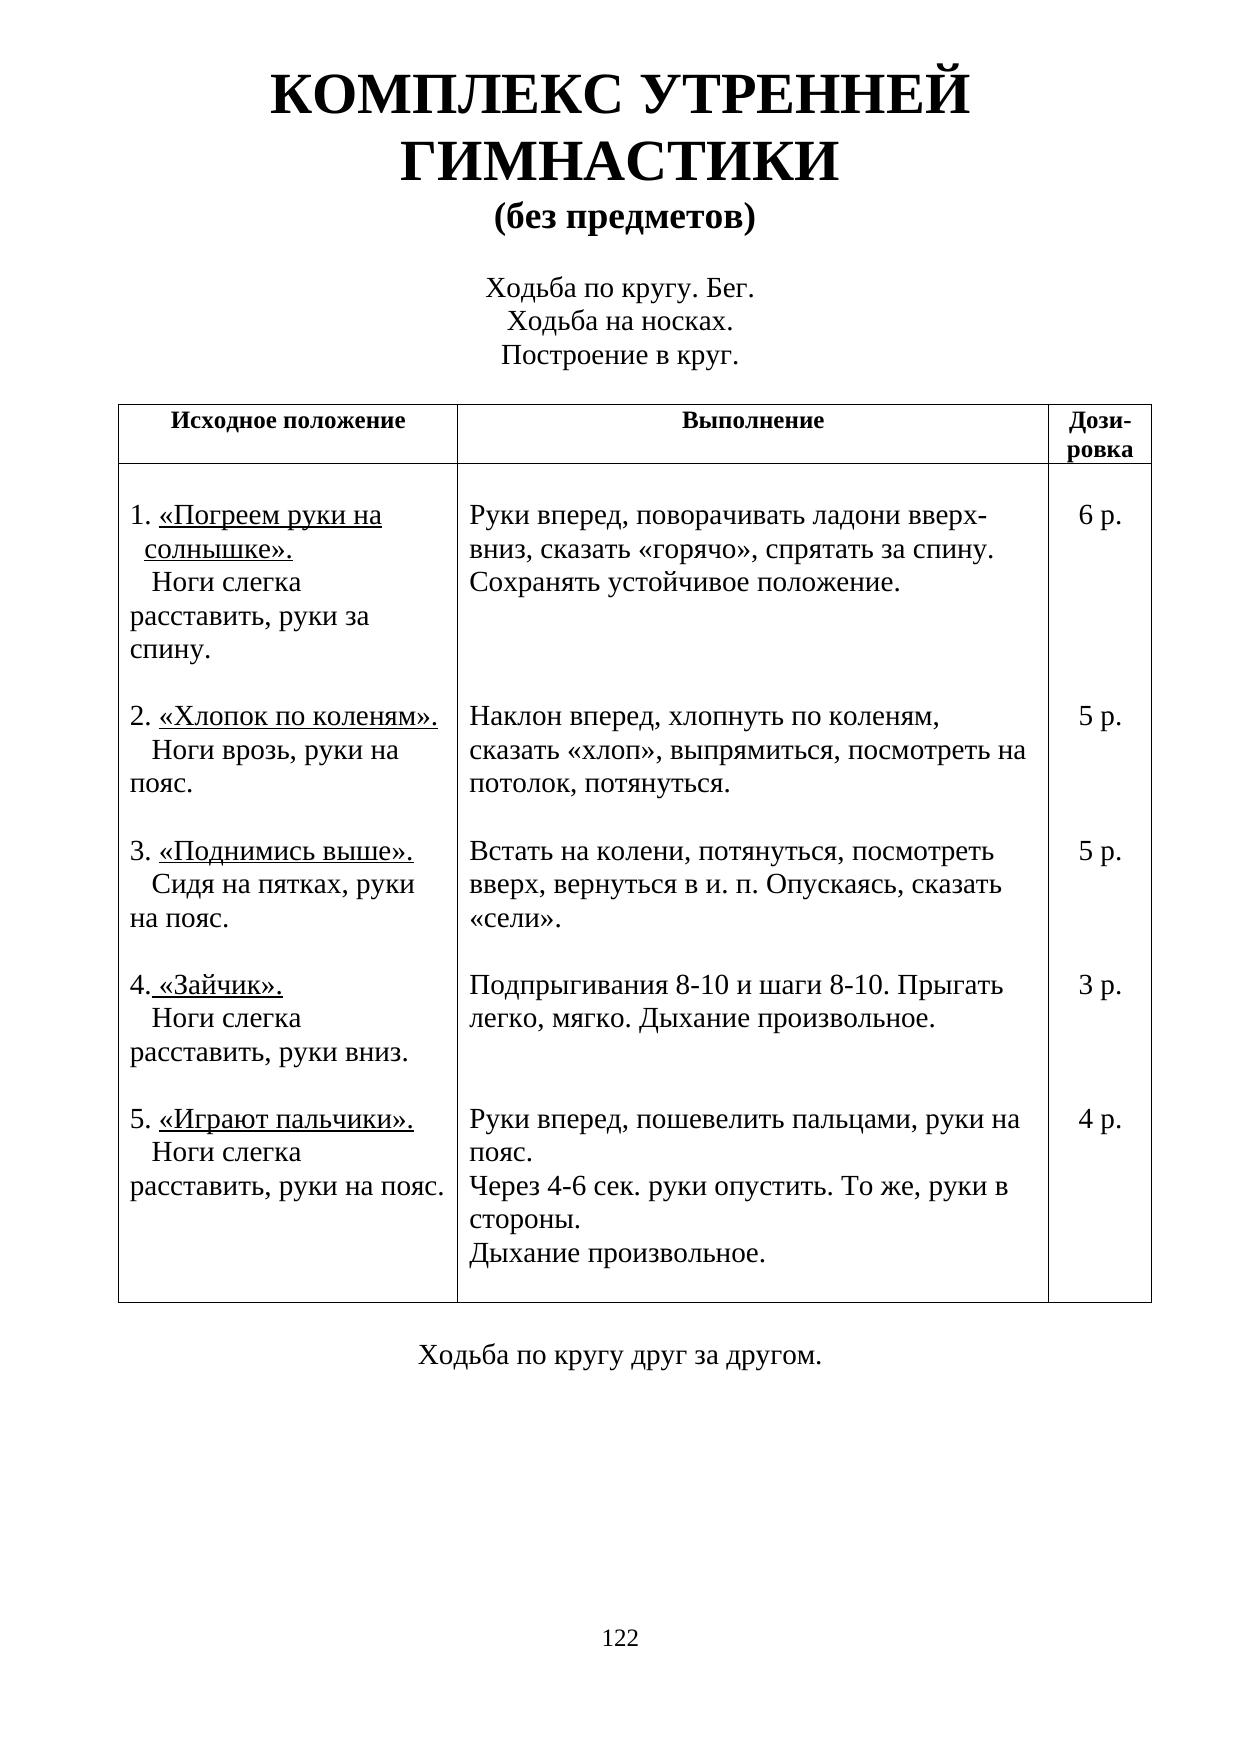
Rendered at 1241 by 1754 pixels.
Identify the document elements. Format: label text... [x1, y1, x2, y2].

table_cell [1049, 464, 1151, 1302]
text (без предметов) [89, 193, 1152, 236]
text Ходьба по кругу друг за другом. [89, 1337, 1152, 1370]
text Ходьба на носках. [89, 303, 1152, 337]
text Построение в круг. [89, 337, 1152, 371]
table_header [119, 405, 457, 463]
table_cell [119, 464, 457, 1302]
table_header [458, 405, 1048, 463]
text Ходьба по кругу. Бег. [89, 270, 1152, 303]
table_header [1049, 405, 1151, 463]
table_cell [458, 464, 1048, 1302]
text КОМПЛЕКС УТРЕННЕЙ ГИМНАСТИКИ [89, 59, 1152, 193]
